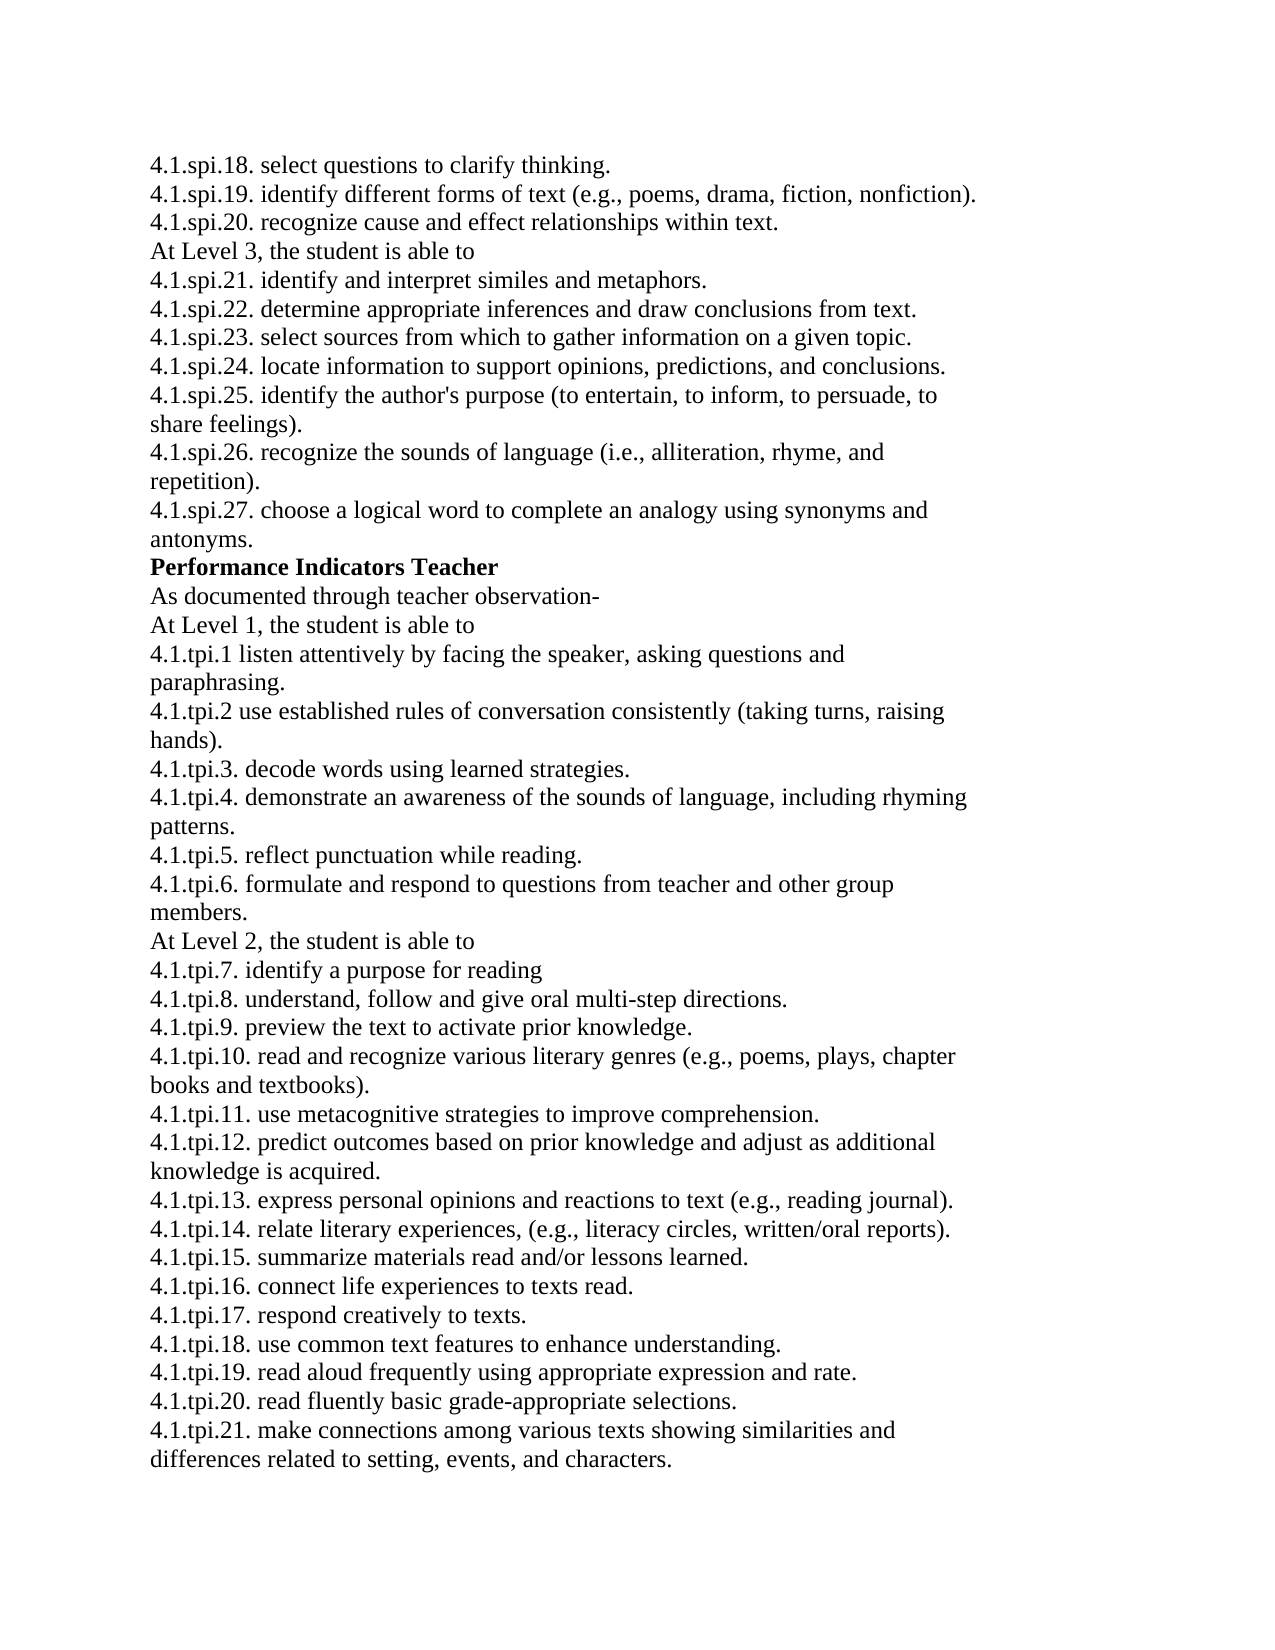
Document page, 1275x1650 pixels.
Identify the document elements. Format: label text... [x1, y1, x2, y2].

text knowledge is acquired. [150, 1156, 1125, 1185]
text As documented through teacher observation- [150, 581, 1125, 610]
text 4.1.spi.26. recognize the sounds of language (i.e., alliteration, rhyme, and [150, 437, 1125, 466]
text paraphrasing. [150, 667, 1125, 696]
text members. [150, 897, 1125, 926]
text 4.1.spi.23. select sources from which to gather information on a given topic. [150, 322, 1125, 351]
text 4.1.tpi.10. read and recognize various literary genres (e.g., poems, plays, chapter [150, 1041, 1125, 1070]
text 4.1.tpi.20. read fluently basic grade-appropriate selections. [150, 1386, 1125, 1415]
text 4.1.tpi.12. predict outcomes based on prior knowledge and adjust as additional [150, 1127, 1125, 1156]
text 4.1.tpi.7. identify a purpose for reading [150, 955, 1125, 984]
text patterns. [150, 811, 1125, 840]
text 4.1.tpi.8. understand, follow and give oral multi-step directions. [150, 984, 1125, 1012]
text 4.1.tpi.6. formulate and respond to questions from teacher and other group [150, 869, 1125, 897]
text 4.1.spi.24. locate information to support opinions, predictions, and conclusions. [150, 351, 1125, 380]
text share feelings). [150, 409, 1125, 437]
text 4.1.tpi.14. relate literary experiences, (e.g., literacy circles, written/oral reports). [150, 1214, 1125, 1242]
text antonyms. [150, 524, 1125, 552]
text 4.1.spi.27. choose a logical word to complete an analogy using synonyms and [150, 495, 1125, 524]
text 4.1.tpi.11. use metacognitive strategies to improve comprehension. [150, 1099, 1125, 1127]
text 4.1.spi.19. identify different forms of text (e.g., poems, drama, fiction, nonfiction). [150, 179, 1125, 207]
text Performance Indicators Teacher [150, 552, 1125, 581]
text 4.1.tpi.13. express personal opinions and reactions to text (e.g., reading journal). [150, 1185, 1125, 1214]
text differences related to setting, events, and characters. [150, 1444, 1125, 1472]
text 4.1.spi.20. recognize cause and effect relationships within text. [150, 207, 1125, 236]
text 4.1.tpi.2 use established rules of conversation consistently (taking turns, raising [150, 696, 1125, 725]
text 4.1.tpi.9. preview the text to activate prior knowledge. [150, 1012, 1125, 1041]
text 4.1.tpi.4. demonstrate an awareness of the sounds of language, including rhyming [150, 782, 1125, 811]
text 4.1.tpi.18. use common text features to enhance understanding. [150, 1329, 1125, 1357]
text At Level 2, the student is able to [150, 926, 1125, 955]
text 4.1.tpi.1 listen attentively by facing the speaker, asking questions and [150, 639, 1125, 667]
text 4.1.tpi.3. decode words using learned strategies. [150, 754, 1125, 782]
text 4.1.spi.25. identify the author's purpose (to entertain, to inform, to persuade, to [150, 380, 1125, 409]
text 4.1.tpi.5. reflect punctuation while reading. [150, 840, 1125, 869]
text 4.1.spi.22. determine appropriate inferences and draw conclusions from text. [150, 294, 1125, 322]
text At Level 3, the student is able to [150, 236, 1125, 265]
text hands). [150, 725, 1125, 754]
text 4.1.tpi.17. respond creatively to texts. [150, 1300, 1125, 1329]
text books and textbooks). [150, 1070, 1125, 1099]
text 4.1.tpi.15. summarize materials read and/or lessons learned. [150, 1242, 1125, 1271]
text 4.1.tpi.21. make connections among various texts showing similarities and [150, 1415, 1125, 1444]
text repetition). [150, 466, 1125, 495]
text 4.1.spi.21. identify and interpret similes and metaphors. [150, 265, 1125, 294]
text 4.1.tpi.16. connect life experiences to texts read. [150, 1271, 1125, 1300]
text At Level 1, the student is able to [150, 610, 1125, 639]
text 4.1.spi.18. select questions to clarify thinking. [150, 150, 1125, 179]
text 4.1.tpi.19. read aloud frequently using appropriate expression and rate. [150, 1357, 1125, 1386]
